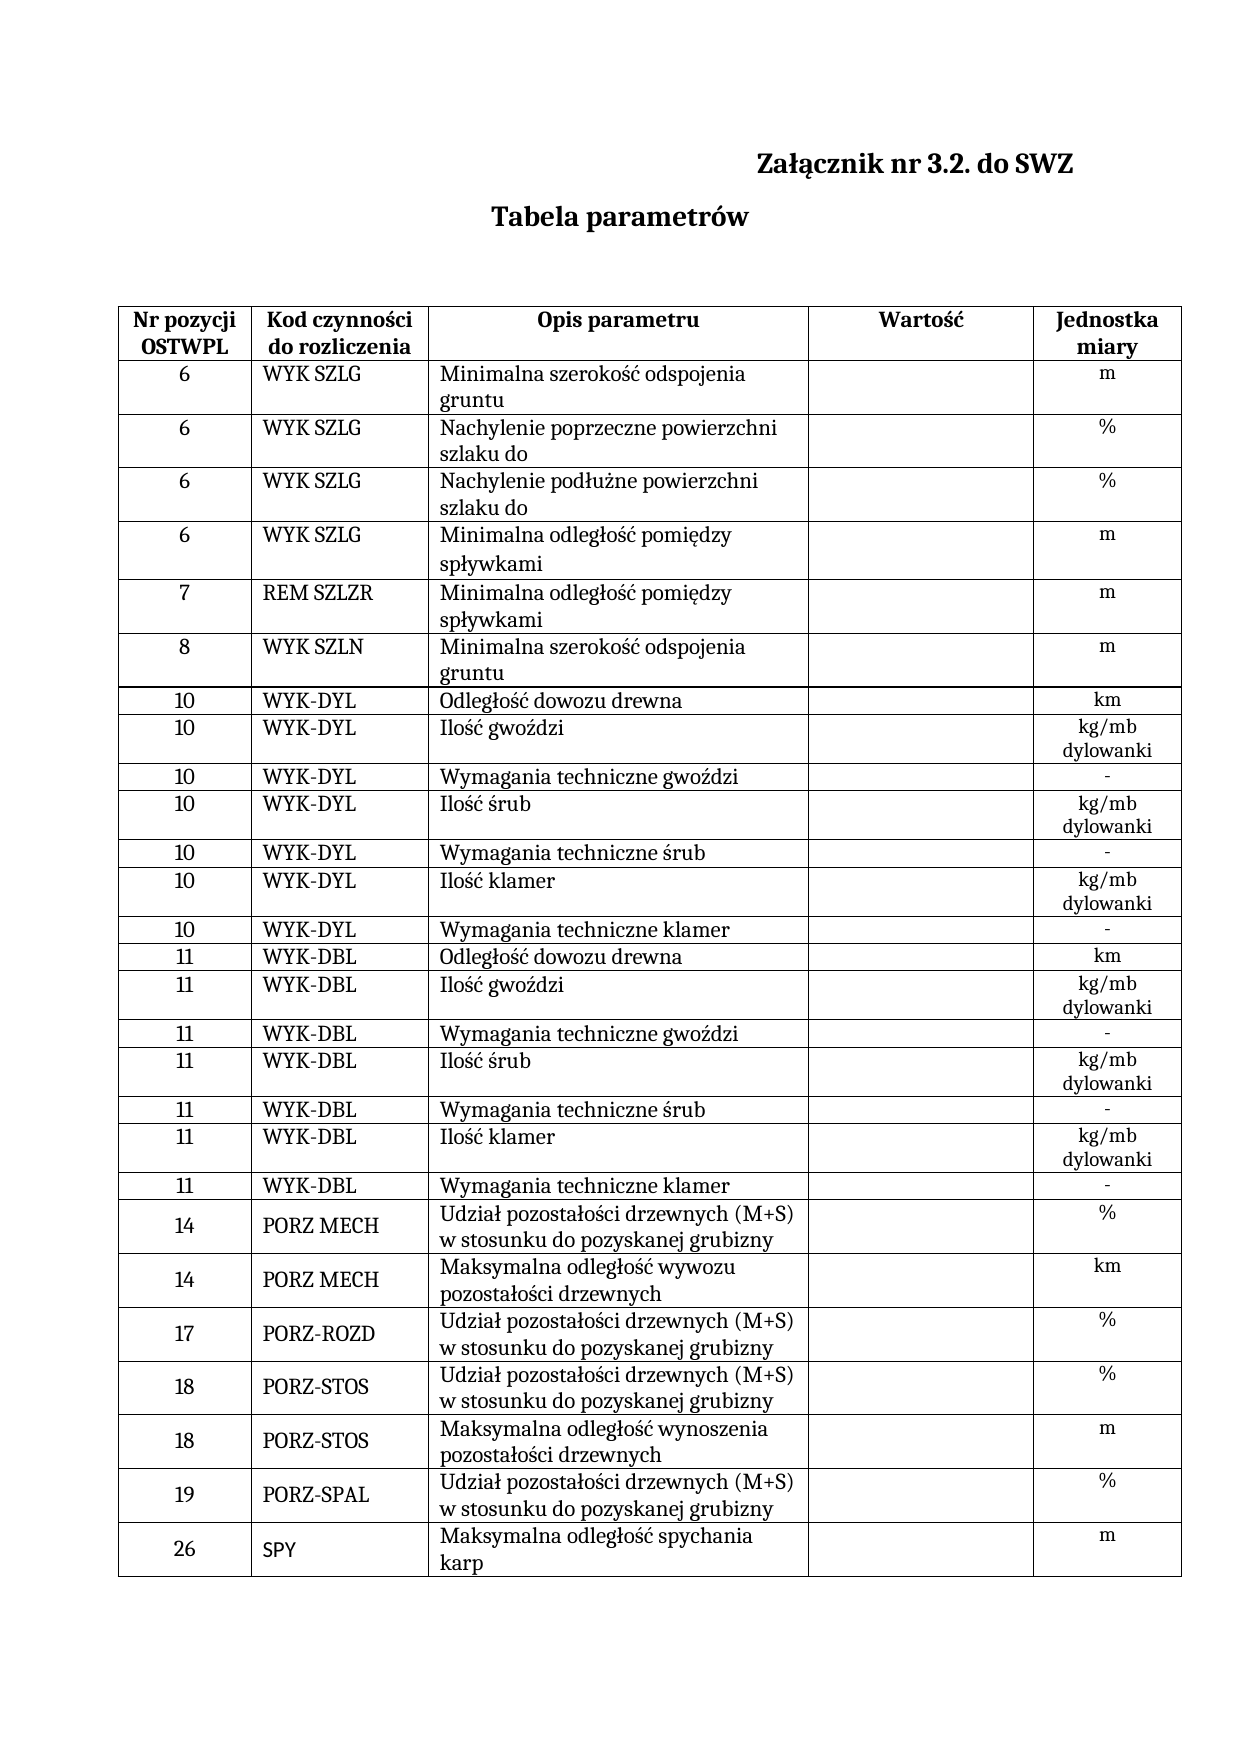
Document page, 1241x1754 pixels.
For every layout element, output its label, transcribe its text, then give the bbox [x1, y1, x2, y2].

table_cell Maksymalna odległość wynoszenia pozostałości drzewnych [429, 1415, 808, 1468]
table_cell [809, 764, 1033, 790]
table_cell 11 [119, 1097, 251, 1123]
table_cell kg/mb dylowanki [1034, 715, 1181, 763]
table_cell Udział pozostałości drzewnych (M+S) w stosunku do pozyskanej grubizny [429, 1362, 808, 1414]
table_cell - [1034, 1097, 1181, 1123]
table_cell 11 [119, 1020, 251, 1047]
table_cell kg/mb dylowanki [1034, 971, 1181, 1019]
table_cell PORZ-ROZD [252, 1308, 428, 1361]
table_cell PORZ-STOS [252, 1362, 428, 1414]
table_cell 10 [119, 715, 251, 763]
table_cell m [1034, 1415, 1181, 1468]
table_cell WYK-DBL [252, 1020, 428, 1047]
table_cell Minimalna szerokość odspojenia gruntu [429, 634, 808, 686]
table_cell [809, 1048, 1033, 1096]
table_cell [809, 1173, 1033, 1199]
table_cell [809, 468, 1033, 521]
table_cell [809, 917, 1033, 943]
table_cell [809, 791, 1033, 839]
table_cell [809, 580, 1033, 633]
table_cell Wymagania techniczne klamer [429, 917, 808, 943]
table_cell Minimalna szerokość odspojenia gruntu [429, 361, 808, 413]
table_cell WYK-DBL [252, 1124, 428, 1172]
table_cell Ilość śrub [429, 1048, 808, 1096]
table_cell [809, 522, 1033, 579]
table_cell 17 [119, 1308, 251, 1361]
table_cell m [1034, 361, 1181, 413]
table_cell PORZ MECH [252, 1254, 428, 1307]
table_cell Ilość gwoździ [429, 971, 808, 1019]
table_cell - [1034, 764, 1181, 790]
table_cell Maksymalna odległość wywozu pozostałości drzewnych [429, 1254, 808, 1307]
table_cell WYK-DYL [252, 868, 428, 916]
table_cell [809, 1254, 1033, 1307]
table_cell - [1034, 1173, 1181, 1199]
table_cell Maksymalna odległość spychania karp [429, 1523, 808, 1576]
table_cell - [1034, 1020, 1181, 1047]
table_cell Ilość śrub [429, 791, 808, 839]
table_cell % [1034, 1362, 1181, 1414]
table_cell Minimalna odległość pomiędzy spływkami [429, 522, 808, 579]
table_cell % [1034, 1200, 1181, 1253]
table_cell 7 [119, 580, 251, 633]
table_cell 11 [119, 1173, 251, 1199]
table_cell 19 [119, 1469, 251, 1522]
table_cell WYK-DBL [252, 1048, 428, 1096]
table_cell Wymagania techniczne śrub [429, 1097, 808, 1123]
table_cell WYK SZLG [252, 522, 428, 579]
table_cell 14 [119, 1254, 251, 1307]
table_cell km [1034, 688, 1181, 714]
table_cell WYK-DYL [252, 764, 428, 790]
table_cell [809, 1362, 1033, 1414]
table_cell [809, 634, 1033, 686]
table_cell kg/mb dylowanki [1034, 868, 1181, 916]
table_cell Ilość klamer [429, 868, 808, 916]
table_cell 11 [119, 1124, 251, 1172]
table_cell kg/mb dylowanki [1034, 1048, 1181, 1096]
table_cell m [1034, 522, 1181, 579]
table_cell 14 [119, 1200, 251, 1253]
table_cell 6 [119, 361, 251, 413]
table_header Opis parametru [429, 307, 808, 360]
table_cell Udział pozostałości drzewnych (M+S) w stosunku do pozyskanej grubizny [429, 1469, 808, 1522]
table_cell WYK-DYL [252, 791, 428, 839]
table_cell WYK-DBL [252, 1097, 428, 1123]
table_cell [809, 688, 1033, 714]
table_cell WYK SZLG [252, 468, 428, 521]
text Tabela parametrów [148, 200, 1093, 234]
table_cell [809, 971, 1033, 1019]
table_cell 11 [119, 1048, 251, 1096]
table_cell 6 [119, 415, 251, 467]
table_cell [809, 1200, 1033, 1253]
table_cell Nachylenie podłużne powierzchni szlaku do [429, 468, 808, 521]
table_header Wartość [809, 307, 1033, 360]
table_cell Odległość dowozu drewna [429, 688, 808, 714]
table_cell [809, 715, 1033, 763]
table_cell Minimalna odległość pomiędzy spływkami [429, 580, 808, 633]
table_cell 6 [119, 522, 251, 579]
table_cell 26 [119, 1523, 251, 1576]
table_header Nr pozycji OSTWPL [119, 307, 251, 360]
table_cell - [1034, 917, 1181, 943]
table_cell WYK-DYL [252, 688, 428, 714]
table_cell 11 [119, 944, 251, 970]
table_cell 10 [119, 840, 251, 867]
table_cell Ilość klamer [429, 1124, 808, 1172]
table_cell km [1034, 944, 1181, 970]
table_cell Udział pozostałości drzewnych (M+S) w stosunku do pozyskanej grubizny [429, 1308, 808, 1361]
table_cell Wymagania techniczne gwoździ [429, 764, 808, 790]
table_cell Nachylenie poprzeczne powierzchni szlaku do [429, 415, 808, 467]
table_cell % [1034, 1469, 1181, 1522]
table_cell 8 [119, 634, 251, 686]
text Załącznik nr 3.2. do SWZ [148, 148, 1093, 181]
table_cell WYK-DYL [252, 715, 428, 763]
table_cell Wymagania techniczne klamer [429, 1173, 808, 1199]
table_cell PORZ-STOS [252, 1415, 428, 1468]
table_cell [809, 1469, 1033, 1522]
table_cell kg/mb dylowanki [1034, 1124, 1181, 1172]
table_cell PORZ-SPAL [252, 1469, 428, 1522]
table_cell Udział pozostałości drzewnych (M+S) w stosunku do pozyskanej grubizny [429, 1200, 808, 1253]
table_cell [809, 1415, 1033, 1468]
table_cell [809, 1523, 1033, 1576]
table_cell REM SZLZR [252, 580, 428, 633]
table_cell [809, 868, 1033, 916]
table_cell 10 [119, 764, 251, 790]
table_cell WYK-DBL [252, 944, 428, 970]
table_cell - [1034, 840, 1181, 867]
table_cell [809, 415, 1033, 467]
table_cell % [1034, 415, 1181, 467]
table_cell PORZ MECH [252, 1200, 428, 1253]
table_cell WYK SZLN [252, 634, 428, 686]
table_cell Wymagania techniczne śrub [429, 840, 808, 867]
table_cell m [1034, 580, 1181, 633]
table_cell 6 [119, 468, 251, 521]
table_cell 10 [119, 688, 251, 714]
table_cell [809, 1308, 1033, 1361]
table_cell WYK-DYL [252, 840, 428, 867]
table_cell [809, 1124, 1033, 1172]
table_cell 11 [119, 971, 251, 1019]
table_cell m [1034, 1523, 1181, 1576]
table_cell [809, 361, 1033, 413]
table_cell [809, 1097, 1033, 1123]
table_cell [809, 840, 1033, 867]
table_cell WYK SZLG [252, 361, 428, 413]
table_cell [809, 1020, 1033, 1047]
table_cell Odległość dowozu drewna [429, 944, 808, 970]
table_cell 18 [119, 1415, 251, 1468]
table_cell 10 [119, 868, 251, 916]
table_cell [809, 944, 1033, 970]
table_cell WYK SZLG [252, 415, 428, 467]
table_cell Wymagania techniczne gwoździ [429, 1020, 808, 1047]
table_header Jednostka miary [1034, 307, 1181, 360]
table_cell WYK-DYL [252, 917, 428, 943]
table_cell WYK-DBL [252, 1173, 428, 1199]
table_header Kod czynności do rozliczenia [252, 307, 428, 360]
table_cell 10 [119, 791, 251, 839]
table_cell WYK-DBL [252, 971, 428, 1019]
table_cell 18 [119, 1362, 251, 1414]
table_cell SPY [252, 1523, 428, 1576]
table_cell 10 [119, 917, 251, 943]
table_cell km [1034, 1254, 1181, 1307]
table_cell Ilość gwoździ [429, 715, 808, 763]
table_cell % [1034, 1308, 1181, 1361]
table_cell m [1034, 634, 1181, 686]
table_cell % [1034, 468, 1181, 521]
table_cell kg/mb dylowanki [1034, 791, 1181, 839]
